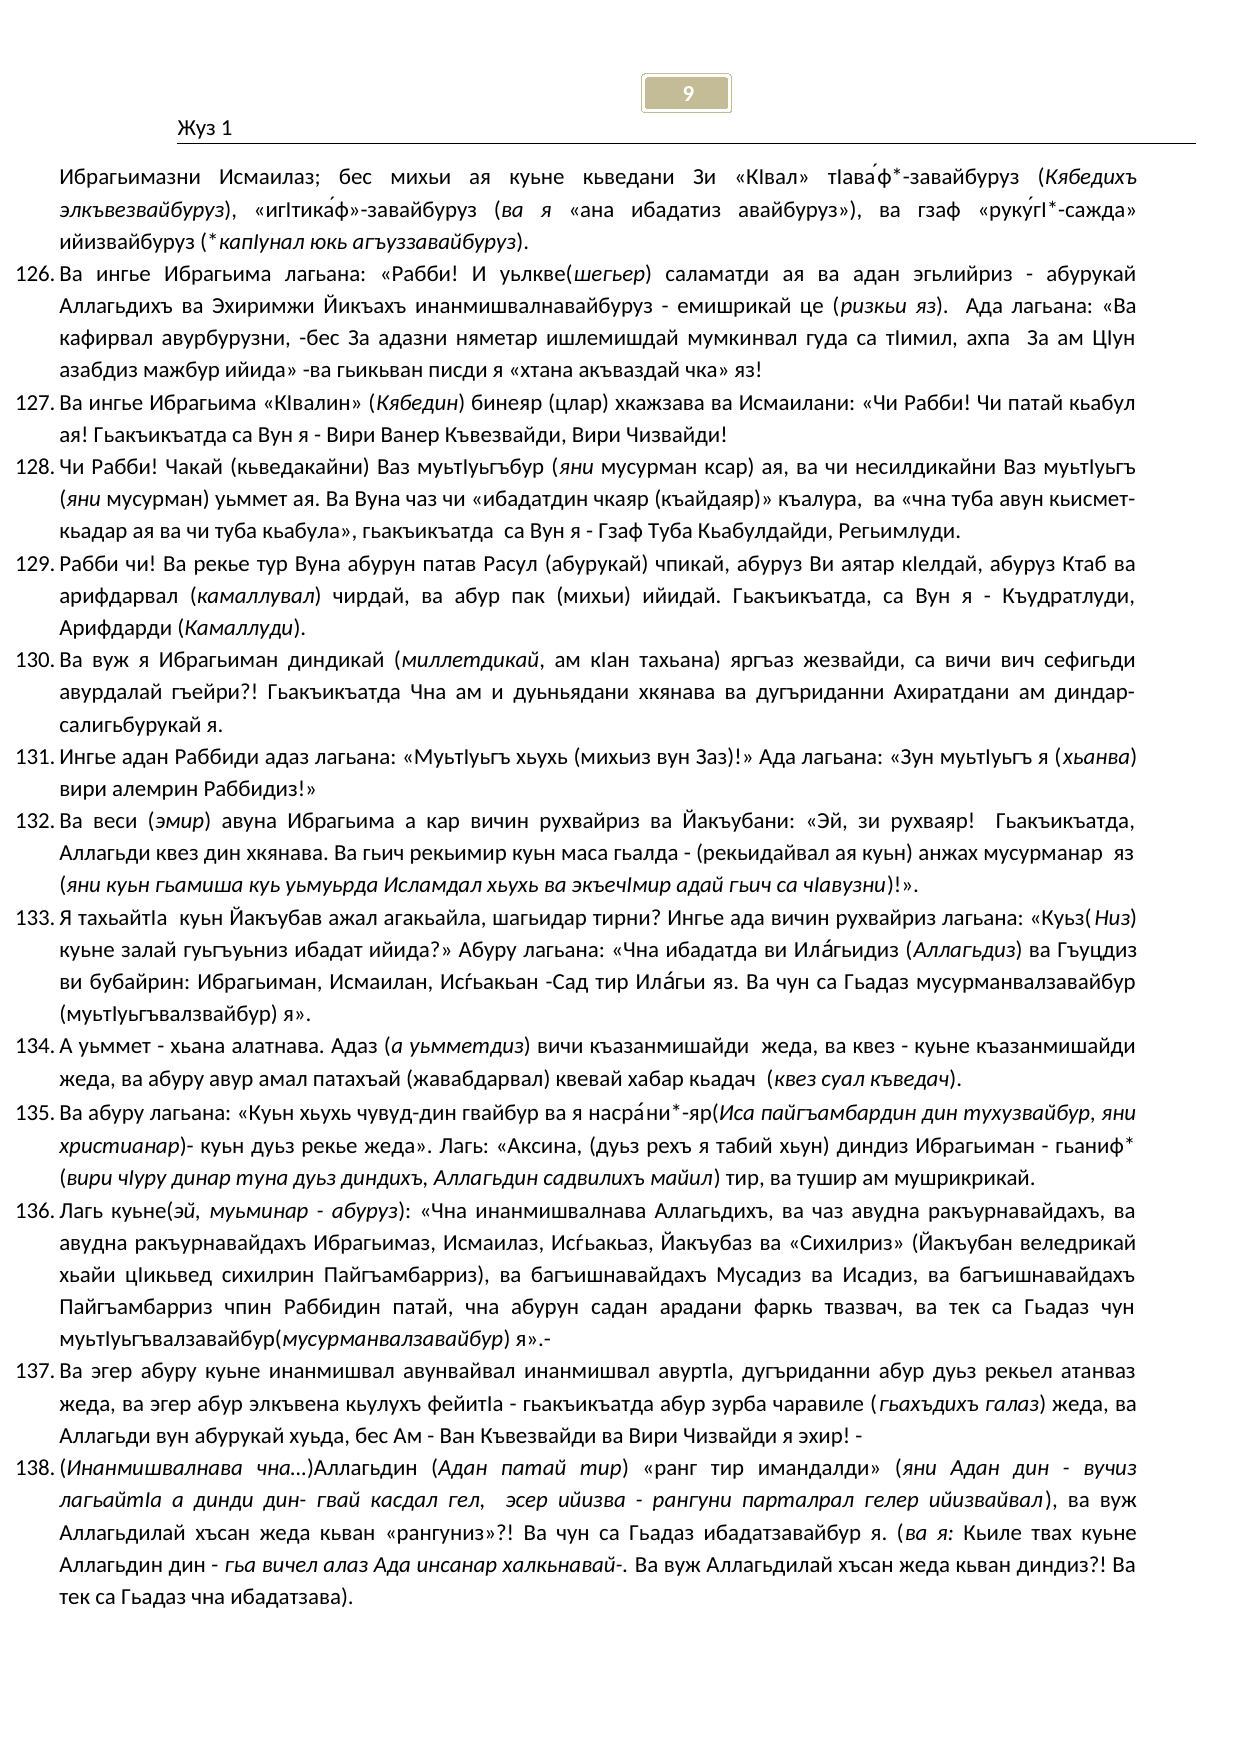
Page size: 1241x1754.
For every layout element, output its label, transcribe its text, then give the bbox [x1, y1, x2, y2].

list Ва веси (эмир) авуна Ибрагьима а кар вичин рухвайриз ва Йакъубани: «Эй, зи рухваяр! Гьакъикъатда, Аллагьди квез дин хкянава. Ва гьич рекьимир куьн маса гьалда - (рекьидайвал ая куьн) анжах мусурманар яз (яни куьн гьамиша куь уьмуьрда Исламдал хьухь ва экъечIмир адай гьич са чIавузни)!». [15, 806, 1137, 899]
list Чи Рабби! Чакай (кьведакайни) Ваз муьтIуьгъбур (яни мусурман ксар) ая, ва чи несилдикайни Ваз муьтIуьгъ (яни мусурман) уьммет ая. Ва Вуна чаз чи «ибадатдин чкаяр (къайдаяр)» къалура, ва «чна туба авун кьисмет-кьадар ая ва чи туба кьабула», гьакъикъатда са Вун я - Гзаф Туба Кьабулдайди, Регьимлуди. [15, 452, 1137, 544]
list Рабби чи! Ва рекье тур Вуна абурун патав Расул (абурукай) чпикай, абуруз Ви аятар кIелдай, абуруз Ктаб ва арифдарвал (камаллувал) чирдай, ва абур пак (михьи) ийидай. Гьакъикъатда, са Вун я - Къудратлуди, Арифдарди (Камаллуди). [15, 549, 1137, 641]
list Ва ингье Ибрагьима лагьана: «Рабби! И уьлкве(шегьер) саламатди ая ва адан эгьлийриз - абурукай Аллагьдихъ ва Эхиримжи Йикъахъ инанмишвалнавайбуруз - емишрикай це (ризкьи яз). Ада лагьана: «Ва кафирвал авурбурузни, -бес За адазни няметар ишлемишдай мумкинвал гуда са тIимил, ахпа За ам ЦIун азабдиз мажбур ийида» -ва гьикьван писди я «хтана акъваздай чка» яз! [15, 259, 1137, 384]
list Ва ингье Ибрагьима «КIвалин» (Кябедин) бинеяр (цлар) хкажзава ва Исмаилани: «Чи Рабби! Чи патай кьабул ая! Гьакъикъатда са Вун я - Вири Ванер Къвезвайди, Вири Чизвайди! [15, 388, 1137, 448]
list (Инанмишвалнава чна…)Аллагьдин (Адан патай тир) «ранг тир имандалди» (яни Адан дин - вучиз лагьайтIа а динди дин- гвай касдал гел, эсер ийизва - рангуни парталрал гелер ийизвайвал), ва вуж Аллагьдилай хъсан жеда кьван «рангуниз»?! Ва чун са Гьадаз ибадатзавайбур я. (ва я: Кьиле твах куьне Аллагьдин дин - гьа вичел алаз Ада инсанар халкьнавай-. Ва вуж Аллагьдилай хъсан жеда кьван диндиз?! Ва тек са Гьадаз чна ибадатзава). [15, 1453, 1137, 1610]
list Ва эгер абуру куьне инанмишвал авунвайвал инанмишвал авуртIа, дугъриданни абур дуьз рекьел атанваз жеда, ва эгер абур элкъвена кьулухъ фейитIа - гьакъикъатда абур зурба чаравиле (гьахъдихъ галаз) жеда, ва Аллагьди вун абурукай хуьда, бес Ам - Ван Къвезвайди ва Вири Чизвайди я эхир! - [15, 1357, 1137, 1449]
list Ва абуру лагьана: «Куьн хьухь чувуд-дин гвайбур ва я насра́ни*-яр(Иса пайгъамбардин дин тухузвайбур, яни христианар)- куьн дуьз рекье жеда». Лагь: «Аксина, (дуьз рехъ я табий хьун) диндиз Ибрагьиман - гьаниф* (вири чIуру динар туна дуьз диндихъ, Аллагьдин садвилихъ майил) тир, ва тушир ам мушрикрикай. [15, 1096, 1137, 1192]
list Я тахьайтIа куьн Йакъубав ажал агакьайла, шагьидар тирни? Ингье ада вичин рухвайриз лагьана: «Куьз(Низ) куьне залай гуьгъуьниз ибадат ийида?» Абуру лагьана: «Чна ибадатда ви Ила́гьидиз (Аллагьдиз) ва Гъуцдиз ви бубайрин: Ибрагьиман, Исмаилан, Исѓьакьан -Сад тир Ила́гьи яз. Ва чун са Гьадаз мусурманвалзавайбур (муьтIуьгъвалзвайбур) я». [15, 903, 1137, 1027]
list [15, 162, 1137, 255]
list Ва вуж я Ибрагьиман диндикай (миллетдикай, ам кIан тахьана) яргъаз жезвайди, са вичи вич сефигьди авурдалай гъейри?! Гьакъикъатда Чна ам и дуьньядани хкянава ва дугъриданни Ахиратдани ам диндар-салигьбурукай я. [15, 645, 1137, 738]
list Лагь куьне(эй, муьминар - абуруз): «Чна инанмишвалнава Аллагьдихъ, ва чаз авудна ракъурнавайдахъ, ва авудна ракъурнавайдахъ Ибрагьимаз, Исмаилаз, Исѓьакьаз, Йакъубаз ва «Сихилриз» (Йакъубан веледрикай хьайи цIикьвед сихилрин Пайгъамбарриз), ва багъишнавайдахъ Мусадиз ва Исадиз, ва багъишнавайдахъ Пайгъамбарриз чпин Раббидин патай, чна абурун садан арадани фаркь твазвач, ва тек са Гьадаз чун муьтIуьгъвалзавайбур(мусурманвалзавайбур) я».- [15, 1196, 1137, 1352]
list А уьммет - хьана алатнава. Адаз (а уьмметдиз) вичи къазанмишайди жеда, ва квез - куьне къазанмишайди жеда, ва абуру авур амал патахъай (жавабдарвал) квевай хабар кьадач (квез суал къведач). [15, 1032, 1137, 1092]
list Ингье адан Раббиди адаз лагьана: «МуьтIуьгъ хьухь (михьиз вун Заз)!» Ада лагьана: «Зун муьтIуьгъ я (хьанва) вири алемрин Раббидиз!» [15, 742, 1137, 802]
